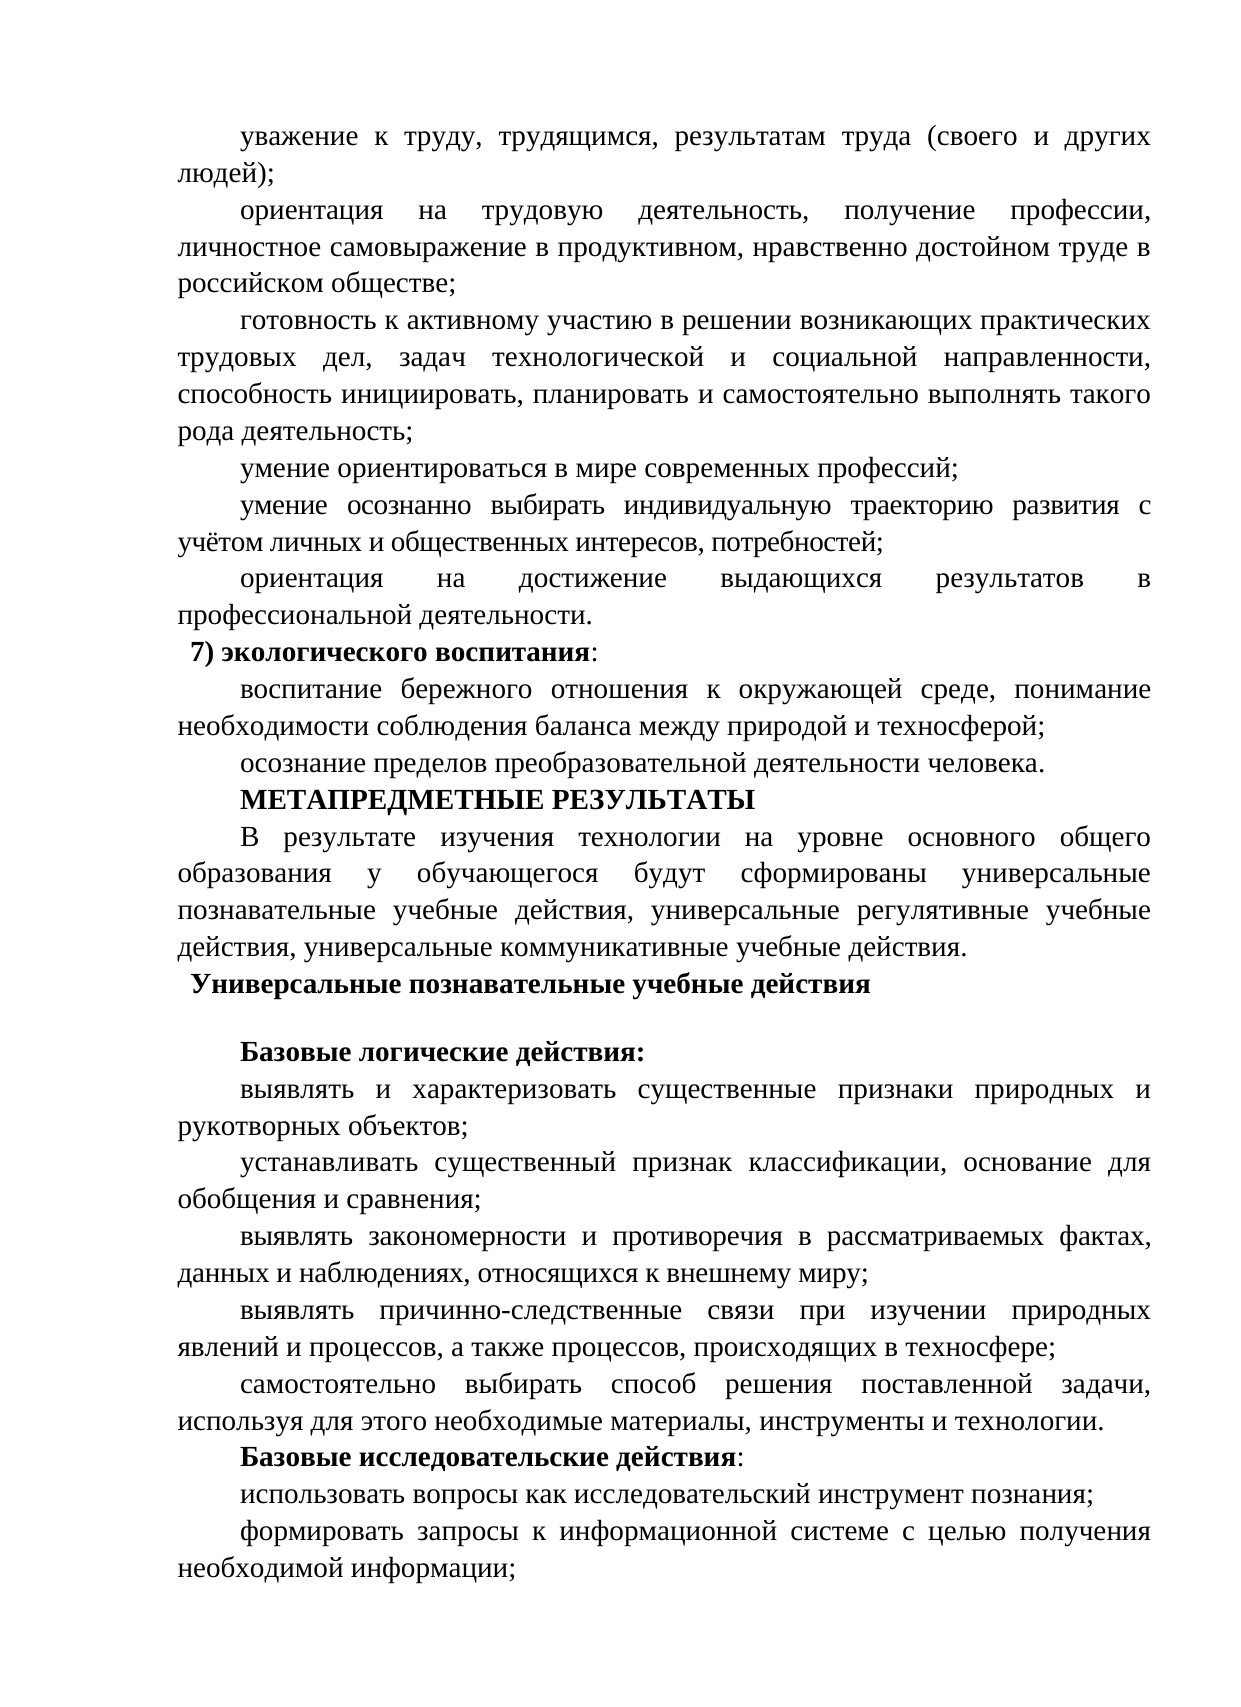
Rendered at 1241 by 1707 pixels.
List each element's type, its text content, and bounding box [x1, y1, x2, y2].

text умение осознанно выбирать индивидуальную траекторию развития с учётом личных и общественных интересов, потребностей; [177, 487, 1152, 557]
text выявлять закономерности и противоречия в рассматриваемых фактах, данных и наблюдениях, относящихся к внешнему миру; [177, 1218, 1152, 1289]
text Универсальные познавательные учебные действия [190, 966, 1152, 1000]
text формировать запросы к информационной системе с целью получения необходимой информации; [177, 1513, 1152, 1584]
text воспитание бережного отношения к окружающей среде, понимание необходимости соблюдения баланса между природой и техносферой; [177, 671, 1152, 742]
text самостоятельно выбирать способ решения поставленной задачи, используя для этого необходимые материалы, инструменты и технологии. [177, 1366, 1152, 1436]
text использовать вопросы как исследовательский инструмент познания; [177, 1476, 1152, 1510]
text устанавливать существенный признак классификации, основание для обобщения и сравнения; [177, 1144, 1152, 1215]
text уважение к труду, трудящимся, результатам труда (своего и других людей); [177, 118, 1152, 188]
text осознание пределов преобразовательной деятельности человека. [177, 745, 1152, 778]
text Базовые исследовательские действия: [177, 1439, 1152, 1473]
text Базовые логические действия: [177, 1034, 1152, 1067]
text готовность к активному участию в решении возникающих практических трудовых дел, задач технологической и социальной направленности, способность инициировать, планировать и самостоятельно выполнять такого рода деятельность; [177, 302, 1152, 447]
text выявлять причинно-следственные связи при изучении природных явлений и процессов, а также процессов, происходящих в техносфере; [177, 1292, 1152, 1362]
text ориентация на трудовую деятельность, получение профессии, личностное самовыражение в продуктивном, нравственно достойном труде в российском обществе; [177, 192, 1152, 299]
text умение ориентироваться в мире современных профессий; [177, 450, 1152, 483]
text выявлять и характеризовать существенные признаки природных и рукотворных объектов; [177, 1071, 1152, 1141]
text ориентация на достижение выдающихся результатов в профессиональной деятельности. [177, 561, 1152, 631]
text 7) экологического воспитания: [190, 634, 1152, 668]
text В результате изучения технологии на уровне основного общего образования у обучающегося будут сформированы универсальные познавательные учебные действия, универсальные регулятивные учебные действия, универсальные коммуникативные учебные действия. [177, 819, 1152, 963]
text МЕТАПРЕДМЕТНЫЕ РЕЗУЛЬТАТЫ [177, 782, 1152, 815]
